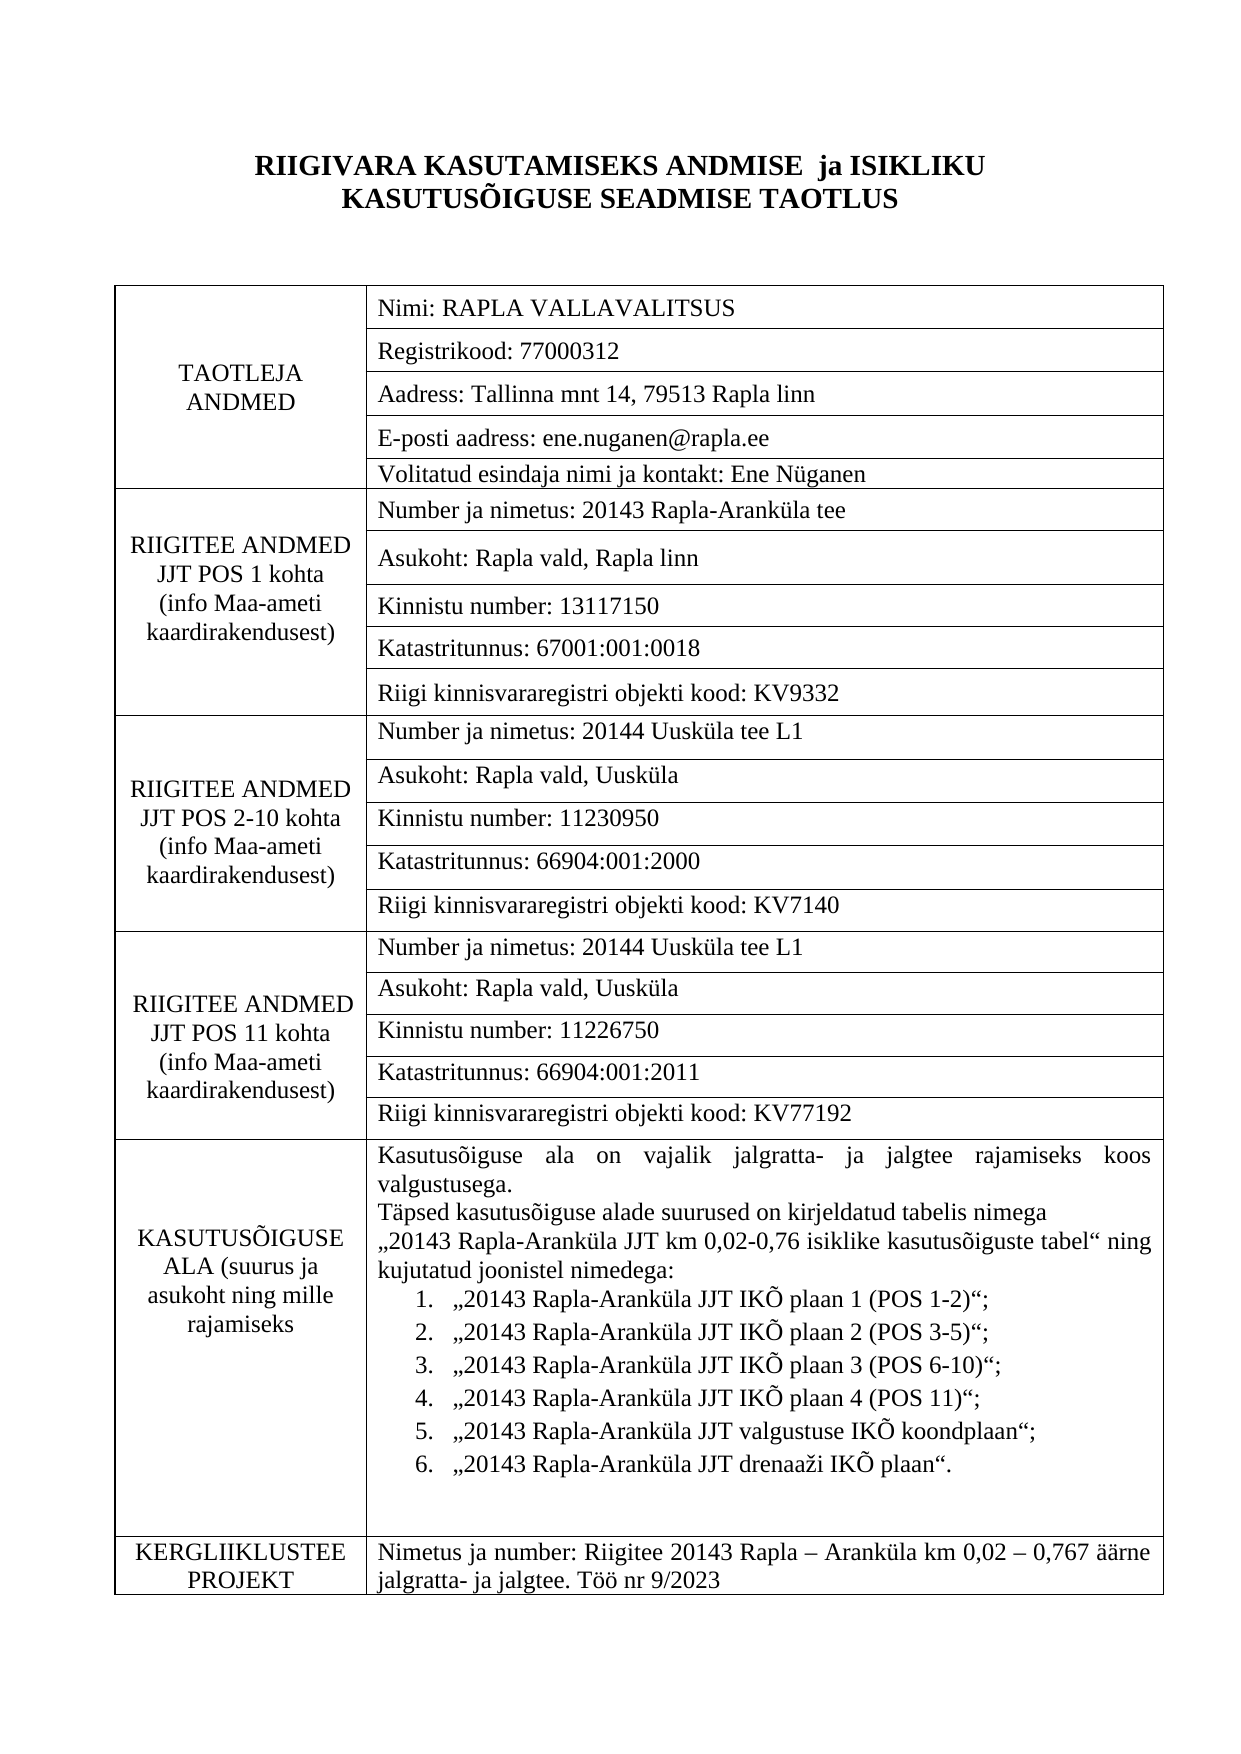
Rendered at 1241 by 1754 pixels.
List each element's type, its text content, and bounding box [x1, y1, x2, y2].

table_cell Katastritunnus: 66904:001:2011 [367, 1057, 1163, 1097]
table_cell Kinnistu number: 13117150 [367, 585, 1163, 626]
table_cell Kinnistu number: 11226750 [367, 1015, 1163, 1056]
table_cell Registrikood: 77000312 [367, 329, 1163, 371]
text RIIGIVARA KASUTAMISEKS ANDMISE ja ISIKLIKU KASUTUSÕIGUSE SEADMISE TAOTLUS [148, 148, 1093, 215]
table_cell RIIGITEE ANDMED JJT POS 1 kohta (info Maa-ameti kaardirakendusest) [116, 489, 366, 715]
table_cell E-posti aadress: ene.nuganen@rapla.ee [367, 416, 1163, 458]
table_header Nimi: RAPLA VALLAVALITSUS [367, 286, 1163, 328]
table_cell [116, 1537, 366, 1594]
table_cell RIIGITEE ANDMED JJT POS 11 kohta (info Maa-ameti kaardirakendusest) [116, 932, 366, 1139]
table_cell Number ja nimetus: 20144 Uusküla tee L1 [367, 932, 1163, 972]
table_cell Nimetus ja number: Riigitee 20143 Rapla – Aranküla km 0,02 – 0,767 äärne jalgratta- ja jalgtee. Töö nr 9/2023 [367, 1537, 1163, 1594]
table_cell Katastritunnus: 66904:001:2000 [367, 846, 1163, 889]
table_cell Asukoht: Rapla vald, Uusküla [367, 973, 1163, 1014]
table_cell KASUTUSÕIGUSE ALA (suurus ja asukoht ning mille rajamiseks [116, 1140, 366, 1536]
table_cell RIIGITEE ANDMED JJT POS 2-10 kohta (info Maa-ameti kaardirakendusest) [116, 716, 366, 931]
table_cell Number ja nimetus: 20143 Rapla-Aranküla tee [367, 489, 1163, 530]
table_header TAOTLEJA ANDMED [116, 286, 366, 488]
table_cell Kinnistu number: 11230950 [367, 803, 1163, 845]
table_cell Aadress: Tallinna mnt 14, 79513 Rapla linn [367, 372, 1163, 415]
table_cell Riigi kinnisvararegistri objekti kood: KV77192 [367, 1098, 1163, 1139]
table_cell Katastritunnus: 67001:001:0018 [367, 627, 1163, 668]
table_cell Riigi kinnisvararegistri objekti kood: KV7140 [367, 890, 1163, 931]
table_cell Volitatud esindaja nimi ja kontakt: Ene Nüganen [367, 459, 1163, 488]
table_cell Riigi kinnisvararegistri objekti kood: KV9332 [367, 669, 1163, 715]
table_cell Number ja nimetus: 20144 Uusküla tee L1 [367, 716, 1163, 759]
table_cell Asukoht: Rapla vald, Uusküla [367, 760, 1163, 802]
table_cell Asukoht: Rapla vald, Rapla linn [367, 531, 1163, 583]
table_cell Kasutusõiguse ala on vajalik jalgratta- ja jalgtee rajamiseks koos valgustusega. Täpsed kasutusõiguse alade suurused on kirjeldatud tabelis nimega „20143 Rapla-Aranküla JJT km 0,02-0,76 isiklike kasutusõiguste tabel“ ning kujutatud joonistel nimedega: „20143 Rapla-Aranküla JJT IKÕ plaan 1 (POS 1-2)“; „20143 Rapla-Aranküla JJT IKÕ plaan 2 (POS 3-5)“; „20143 Rapla-Aranküla JJT IKÕ plaan 3 (POS 6-10)“; „20143 Rapla-Aranküla JJT IKÕ plaan 4 (POS 11)“; „20143 Rapla-Aranküla JJT valgustuse IKÕ koondplaan“; „20143 Rapla-Aranküla JJT drenaaži IKÕ plaan“. [367, 1140, 1163, 1536]
